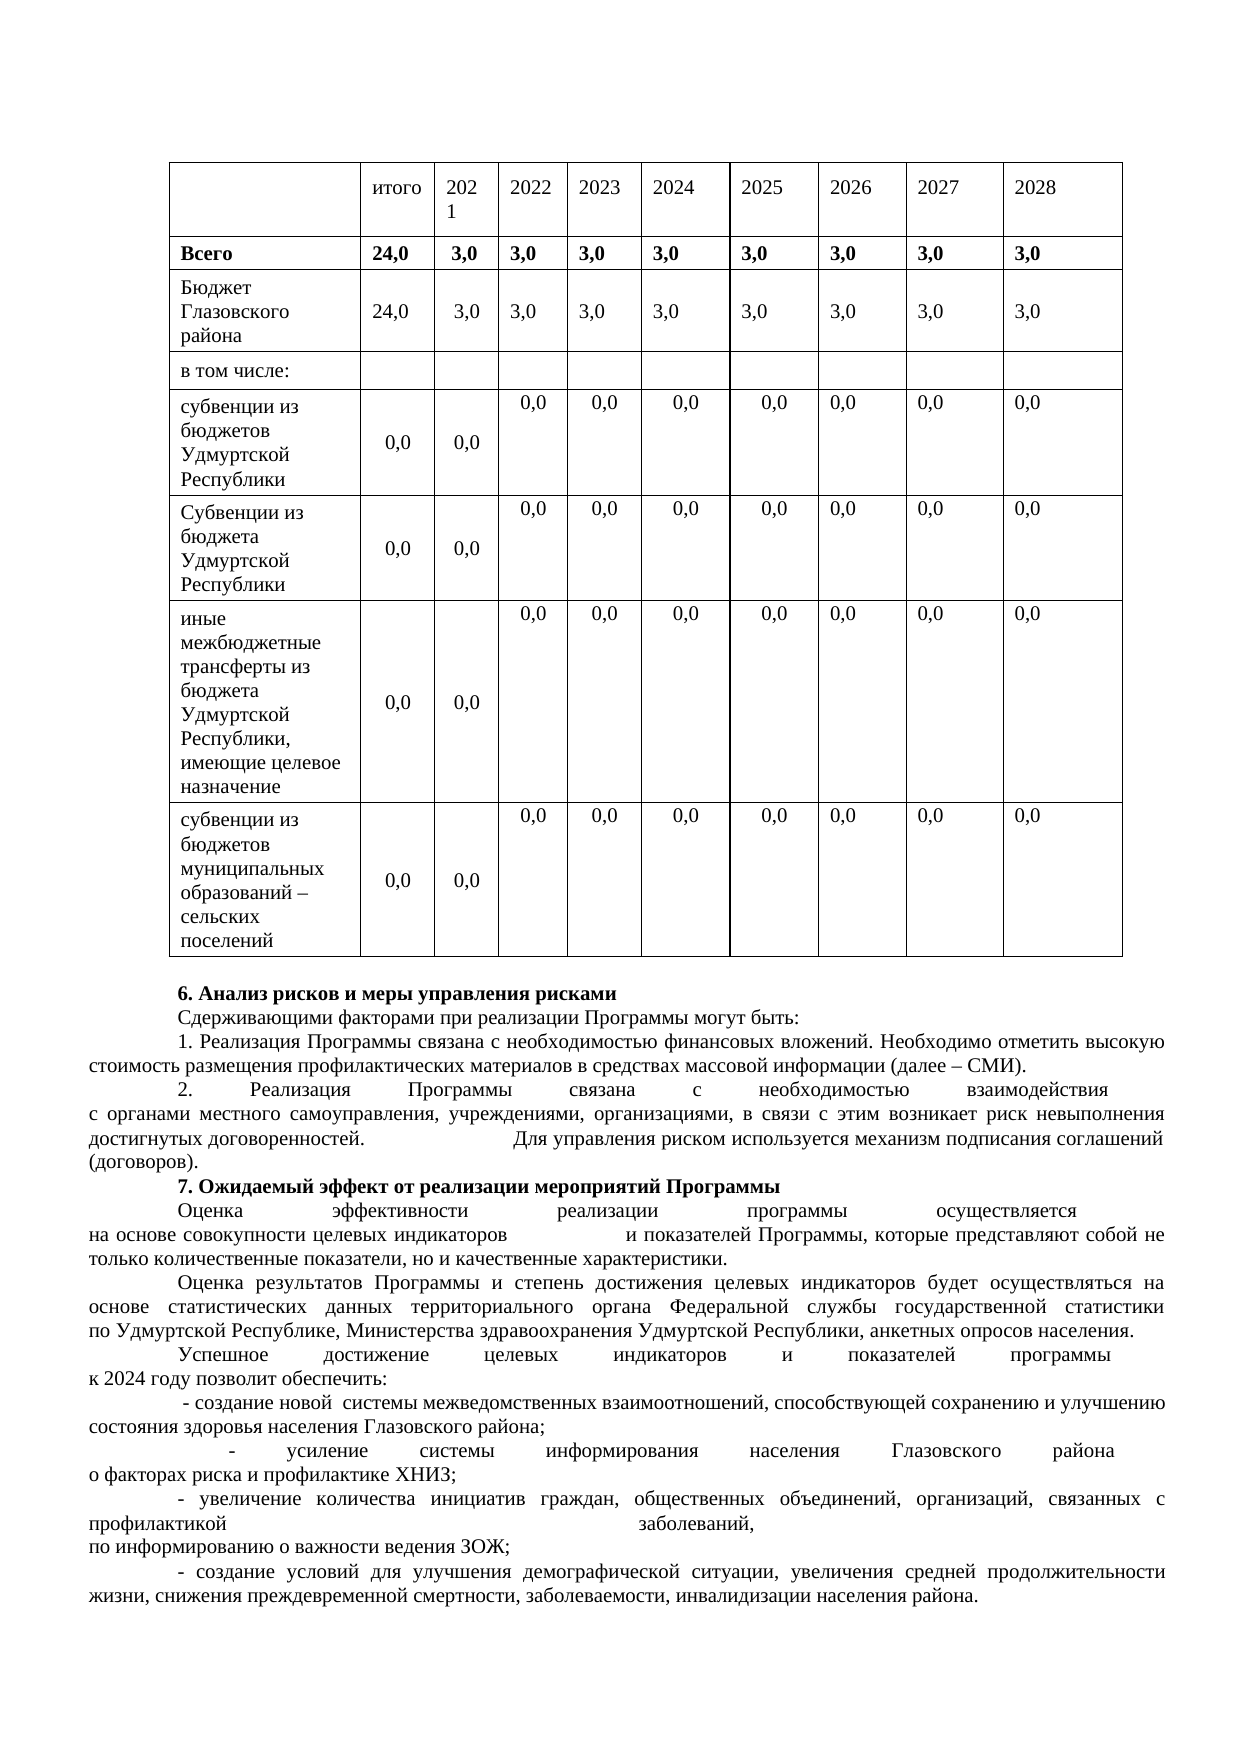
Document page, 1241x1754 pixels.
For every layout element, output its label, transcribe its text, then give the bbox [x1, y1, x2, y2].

table_cell 0,0 [907, 390, 1003, 495]
table_cell 24,0 [361, 237, 434, 269]
table_cell [1004, 352, 1122, 389]
text - создание новой системы межведомственных взаимоотношений, способствующей сохранению и улучшению состояния здоровья населения Глазовского района; [88, 1390, 1166, 1438]
table_cell 0,0 [435, 601, 498, 802]
table_header 2027 [907, 163, 1003, 236]
text 7. Ожидаемый эффект от реализации мероприятий Программы [88, 1173, 1166, 1198]
text Оценка результатов Программы и степень достижения целевых индикаторов будет осуществляться на основе статистических данных территориального органа Федеральной службы государственной статистики по Удмуртской Республике, Министерства здравоохранения Удмуртской Республики, анкетных опросов населения. [88, 1270, 1166, 1342]
table_cell 0,0 [731, 390, 818, 495]
table_cell 0,0 [819, 496, 906, 600]
table_cell 0,0 [361, 601, 434, 802]
table_header 2028 [1004, 163, 1122, 236]
table_cell 0,0 [568, 496, 641, 600]
text Сдерживающими факторами при реализации Программы могут быть: [88, 1005, 1166, 1029]
table_cell в том числе: [170, 352, 360, 389]
table_cell 0,0 [819, 390, 906, 495]
table_cell 0,0 [642, 496, 729, 600]
table_header 2025 [731, 163, 818, 236]
table_cell 0,0 [1004, 390, 1122, 495]
table_cell 0,0 [568, 803, 641, 956]
table_header 2024 [642, 163, 729, 236]
table_cell [361, 352, 434, 389]
table_cell 0,0 [819, 601, 906, 802]
table_cell 3,0 [435, 270, 498, 351]
table_header 2023 [568, 163, 641, 236]
table_cell 3,0 [499, 237, 567, 269]
table_cell [499, 352, 567, 389]
table_cell 0,0 [1004, 803, 1122, 956]
table_cell 0,0 [731, 601, 818, 802]
table_cell 0,0 [1004, 496, 1122, 600]
text 1. Реализация Программы связана с необходимостью финансовых вложений. Необходимо отметить высокую стоимость размещения профилактических материалов в средствах массовой информации (далее – СМИ). [88, 1029, 1166, 1077]
table_cell 0,0 [907, 803, 1003, 956]
table_cell 0,0 [731, 496, 818, 600]
table_cell 3,0 [1004, 270, 1122, 351]
text - увеличение количества инициатив граждан, общественных объединений, организаций, связанных с профилактикой заболеваний, по информированию о важности ведения ЗОЖ; [88, 1486, 1166, 1558]
table_cell 0,0 [361, 803, 434, 956]
table_cell 0,0 [731, 803, 818, 956]
table_cell 0,0 [499, 601, 567, 802]
table_cell 3,0 [819, 270, 906, 351]
table_cell 0,0 [499, 496, 567, 600]
table_cell 24,0 [361, 270, 434, 351]
table_cell 3,0 [499, 270, 567, 351]
table_header 2022 [499, 163, 567, 236]
table_cell 0,0 [499, 803, 567, 956]
table_cell 0,0 [907, 496, 1003, 600]
table_cell 0,0 [642, 601, 729, 802]
text - создание условий для улучшения демографической ситуации, увеличения средней продолжительности жизни, снижения преждевременной смертности, заболеваемости, инвалидизации населения района. [88, 1558, 1166, 1607]
table_cell иные межбюджетные трансферты из бюджета Удмуртской Республики, имеющие целевое назначение [170, 601, 360, 802]
table_cell [731, 352, 818, 389]
table_cell 0,0 [435, 496, 498, 600]
table_cell 3,0 [568, 270, 641, 351]
table_header 2021 [435, 163, 498, 236]
table_cell 0,0 [435, 390, 498, 495]
table_cell 0,0 [568, 390, 641, 495]
table_cell 0,0 [642, 390, 729, 495]
table_cell Всего [170, 237, 360, 269]
text Оценка эффективности реализации программы осуществляется на основе совокупности целевых индикаторов и показателей Программы, которые представляют собой не только количественные показатели, но и качественные характеристики. [88, 1198, 1166, 1270]
table_cell 0,0 [361, 496, 434, 600]
table_cell 3,0 [731, 270, 818, 351]
table_cell [435, 352, 498, 389]
table_cell 3,0 [642, 237, 729, 269]
table_cell 0,0 [361, 390, 434, 495]
table_cell 3,0 [642, 270, 729, 351]
table_cell 3,0 [819, 237, 906, 269]
table_cell субвенции из бюджетов муниципальных образований – сельских поселений [170, 803, 360, 956]
table_header итого [361, 163, 434, 236]
table_cell [819, 352, 906, 389]
table_cell 0,0 [1004, 601, 1122, 802]
table_cell Субвенции из бюджета Удмуртской Республики [170, 496, 360, 600]
table_cell 3,0 [1004, 237, 1122, 269]
text Успешное достижение целевых индикаторов и показателей программы к 2024 году позволит обеспечить: [88, 1342, 1166, 1390]
text 6. Анализ рисков и меры управления рисками [88, 981, 1166, 1005]
table_header 2026 [819, 163, 906, 236]
table_cell [568, 352, 641, 389]
table_cell [642, 352, 729, 389]
table_cell 3,0 [731, 237, 818, 269]
table_cell 3,0 [435, 237, 498, 269]
text - усиление системы информирования населения Глазовского района о факторах риска и профилактике ХНИЗ; [88, 1438, 1166, 1486]
table_cell 0,0 [819, 803, 906, 956]
table_cell 0,0 [499, 390, 567, 495]
table_cell [907, 352, 1003, 389]
table_cell 0,0 [907, 601, 1003, 802]
text 2. Реализация Программы связана с необходимостью взаимодействия с органами местного самоуправления, учреждениями, организациями, в связи с этим возникает риск невыполнения достигнутых договоренностей. Для управления риском используется механизм подписания соглашений (договоров). [88, 1077, 1166, 1173]
table_cell 0,0 [435, 803, 498, 956]
table_cell 0,0 [568, 601, 641, 802]
table_cell 3,0 [907, 270, 1003, 351]
table_header [170, 163, 360, 236]
table_cell 3,0 [568, 237, 641, 269]
table_cell 0,0 [642, 803, 729, 956]
table_cell субвенции из бюджетов Удмуртской Республики [170, 390, 360, 495]
table_cell 3,0 [907, 237, 1003, 269]
table_cell Бюджет Глазовского района [170, 270, 360, 351]
